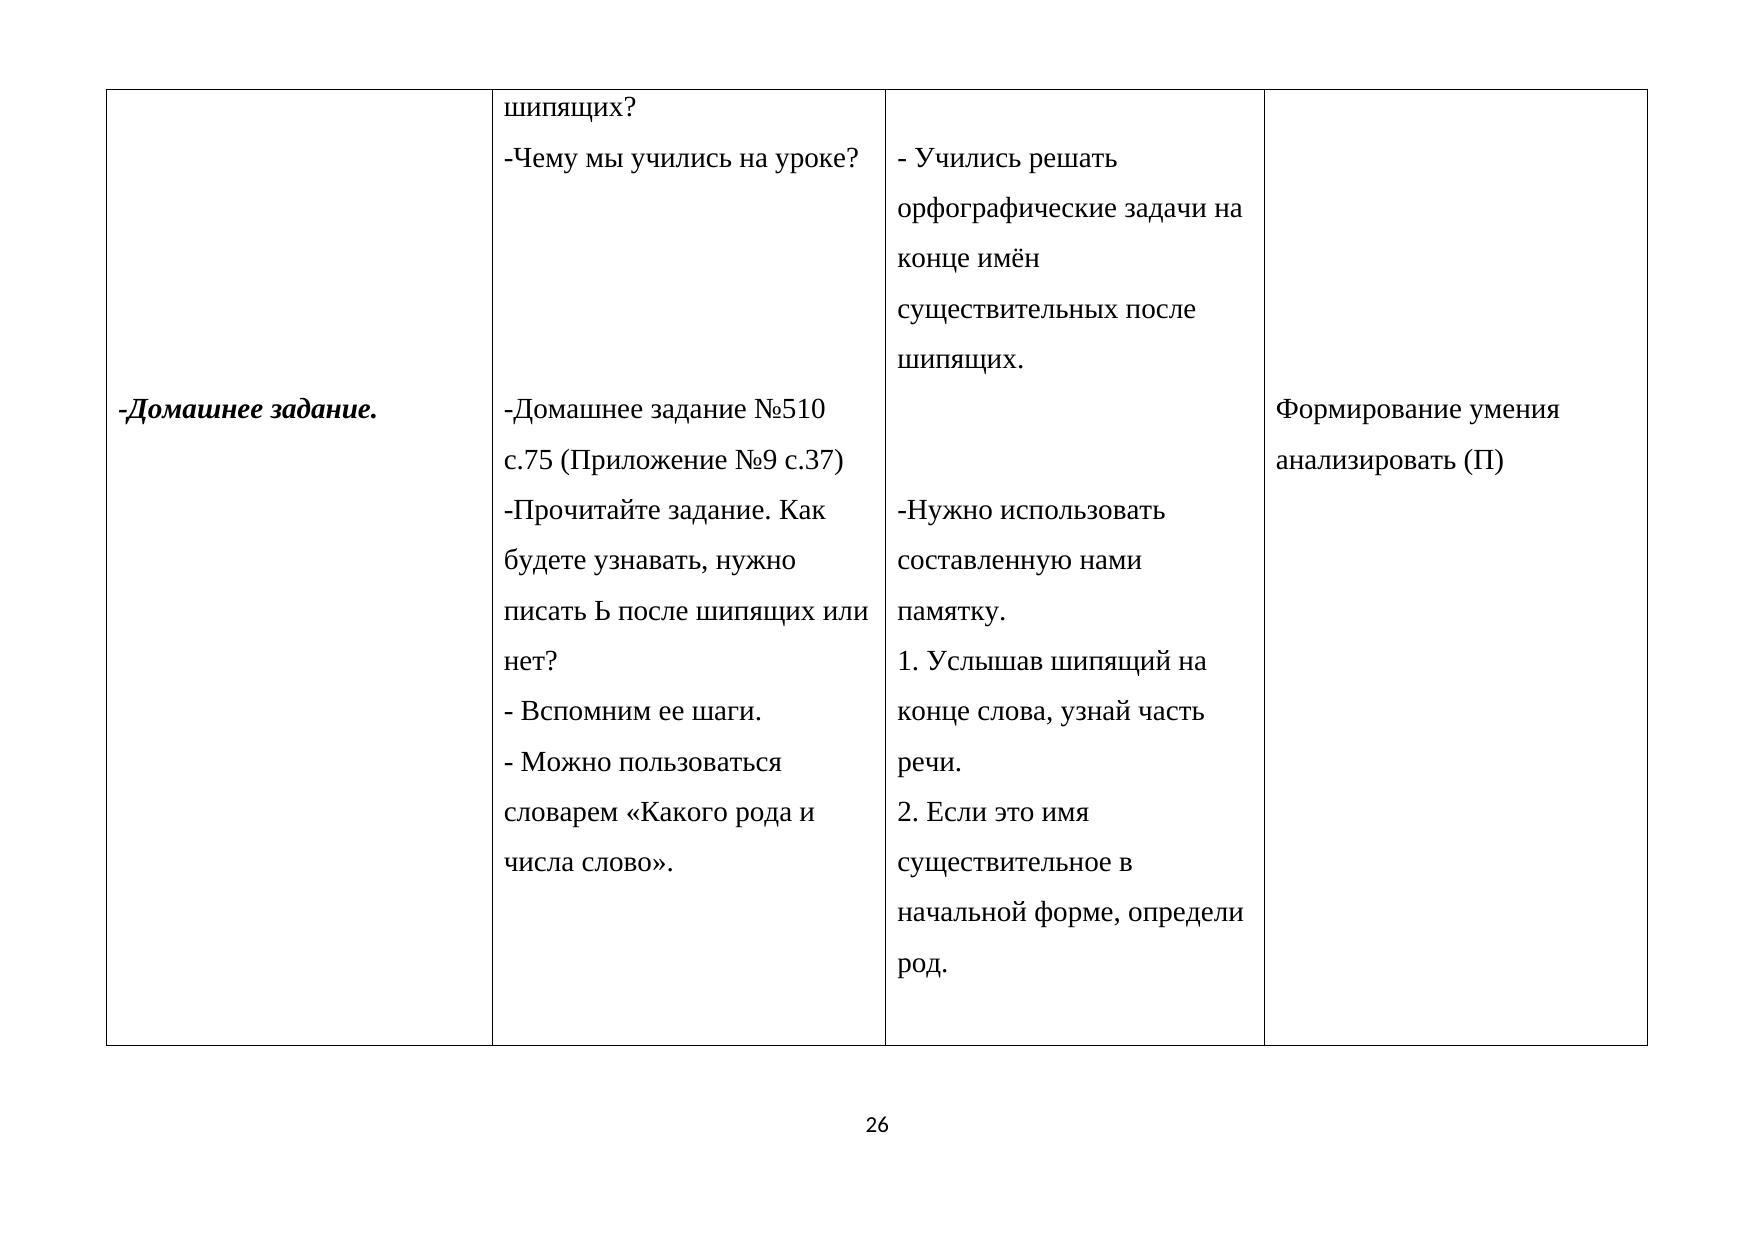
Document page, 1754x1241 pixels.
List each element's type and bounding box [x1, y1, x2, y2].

table_cell [886, 90, 1264, 1045]
table_cell [493, 90, 885, 1045]
table_cell [107, 90, 492, 1045]
table_cell [1265, 90, 1647, 1045]
